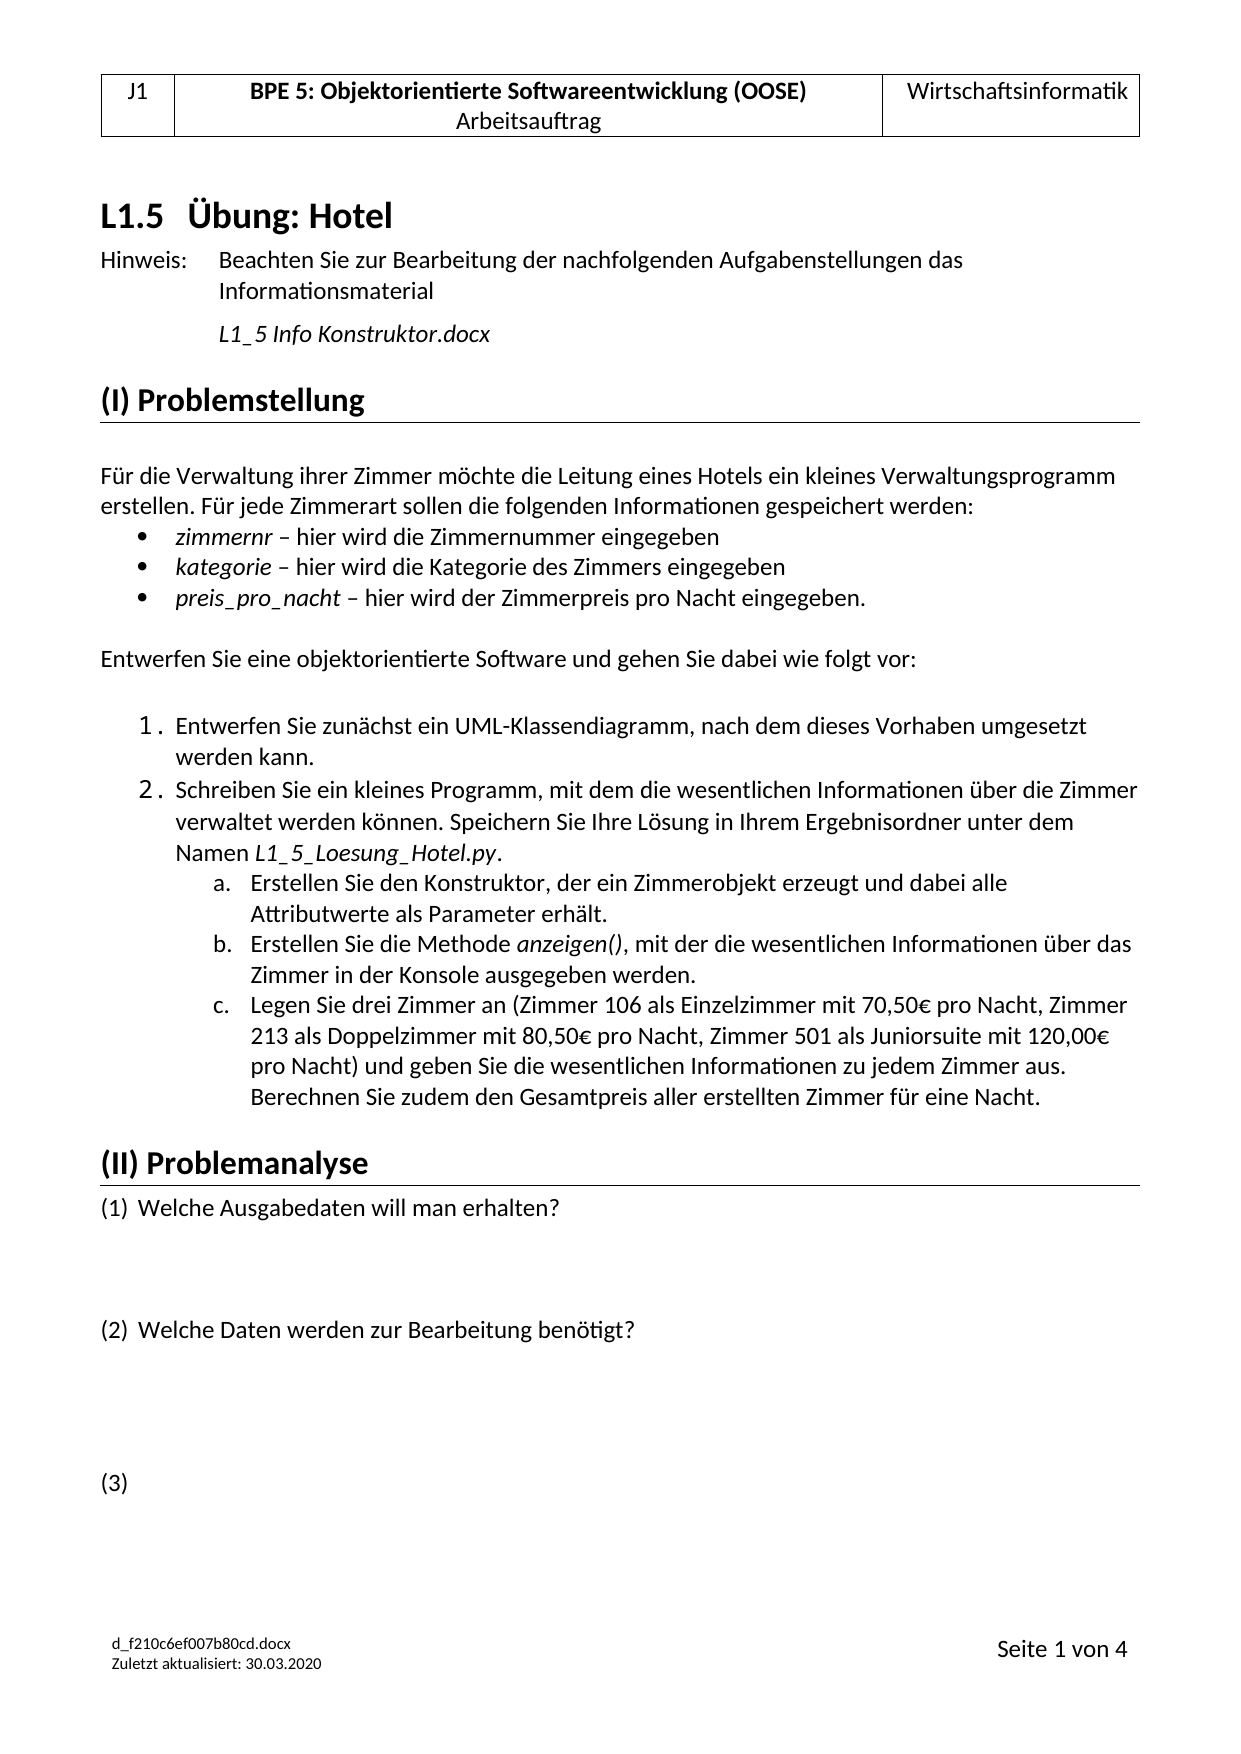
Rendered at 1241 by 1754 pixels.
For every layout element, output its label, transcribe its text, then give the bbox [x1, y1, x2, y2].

list Erstellen Sie die Methode anzeigen(), mit der die wesentlichen Informationen über das Zimmer in der Konsole ausgegeben werden. [213, 928, 1140, 989]
text Entwerfen Sie eine objektorientierte Software und gehen Sie dabei wie folgt vor: [100, 643, 1140, 673]
list Welche Daten werden zur Bearbeitung benötigt? [100, 1314, 1140, 1344]
list zimmernr – hier wird die Zimmernummer eingegeben [138, 521, 1140, 551]
list Welche Ausgabedaten will man erhalten? [100, 1192, 1140, 1222]
list Schreiben Sie ein kleines Programm, mit dem die wesentlichen Informationen über die Zimmer verwaltet werden können. Speichern Sie Ihre Lösung in Ihrem Ergebnisordner unter dem Namen L1_5_Loesung_Hotel.py. [138, 772, 1140, 867]
list Entwerfen Sie zunächst ein UML-Klassendiagramm, nach dem dieses Vorhaben umgesetzt werden kann. [138, 707, 1140, 772]
text (I) Problemstellung [100, 379, 1140, 422]
subtitle Übung: Hotel [100, 192, 1140, 238]
list kategorie – hier wird die Kategorie des Zimmers eingegeben [138, 551, 1140, 582]
list Erstellen Sie den Konstruktor, der ein Zimmerobjekt erzeugt und dabei alle Attributwerte als Parameter erhält. [213, 867, 1140, 928]
list Legen Sie drei Zimmer an (Zimmer 106 als Einzelzimmer mit 70,50€ pro Nacht, Zimmer 213 als Doppelzimmer mit 80,50€ pro Nacht, Zimmer 501 als Juniorsuite mit 120,00€ pro Nacht) und geben Sie die wesentlichen Informationen zu jedem Zimmer aus. Berechnen Sie zudem den Gesamtpreis aller erstellten Zimmer für eine Nacht. [213, 989, 1140, 1111]
list preis_pro_nacht – hier wird der Zimmerpreis pro Nacht eingegeben. [138, 582, 1140, 612]
text Für die Verwaltung ihrer Zimmer möchte die Leitung eines Hotels ein kleines Verwaltungsprogramm erstellen. Für jede Zimmerart sollen die folgenden Informationen gespeichert werden: [100, 460, 1140, 521]
text (II) Problemanalyse [100, 1142, 1140, 1185]
list Hinweis: Beachten Sie zur Bearbeitung der nachfolgenden Aufgabenstellungen das Informationsmaterial [100, 244, 1140, 306]
text L1_5 Info Konstruktor.docx [145, 318, 1140, 349]
